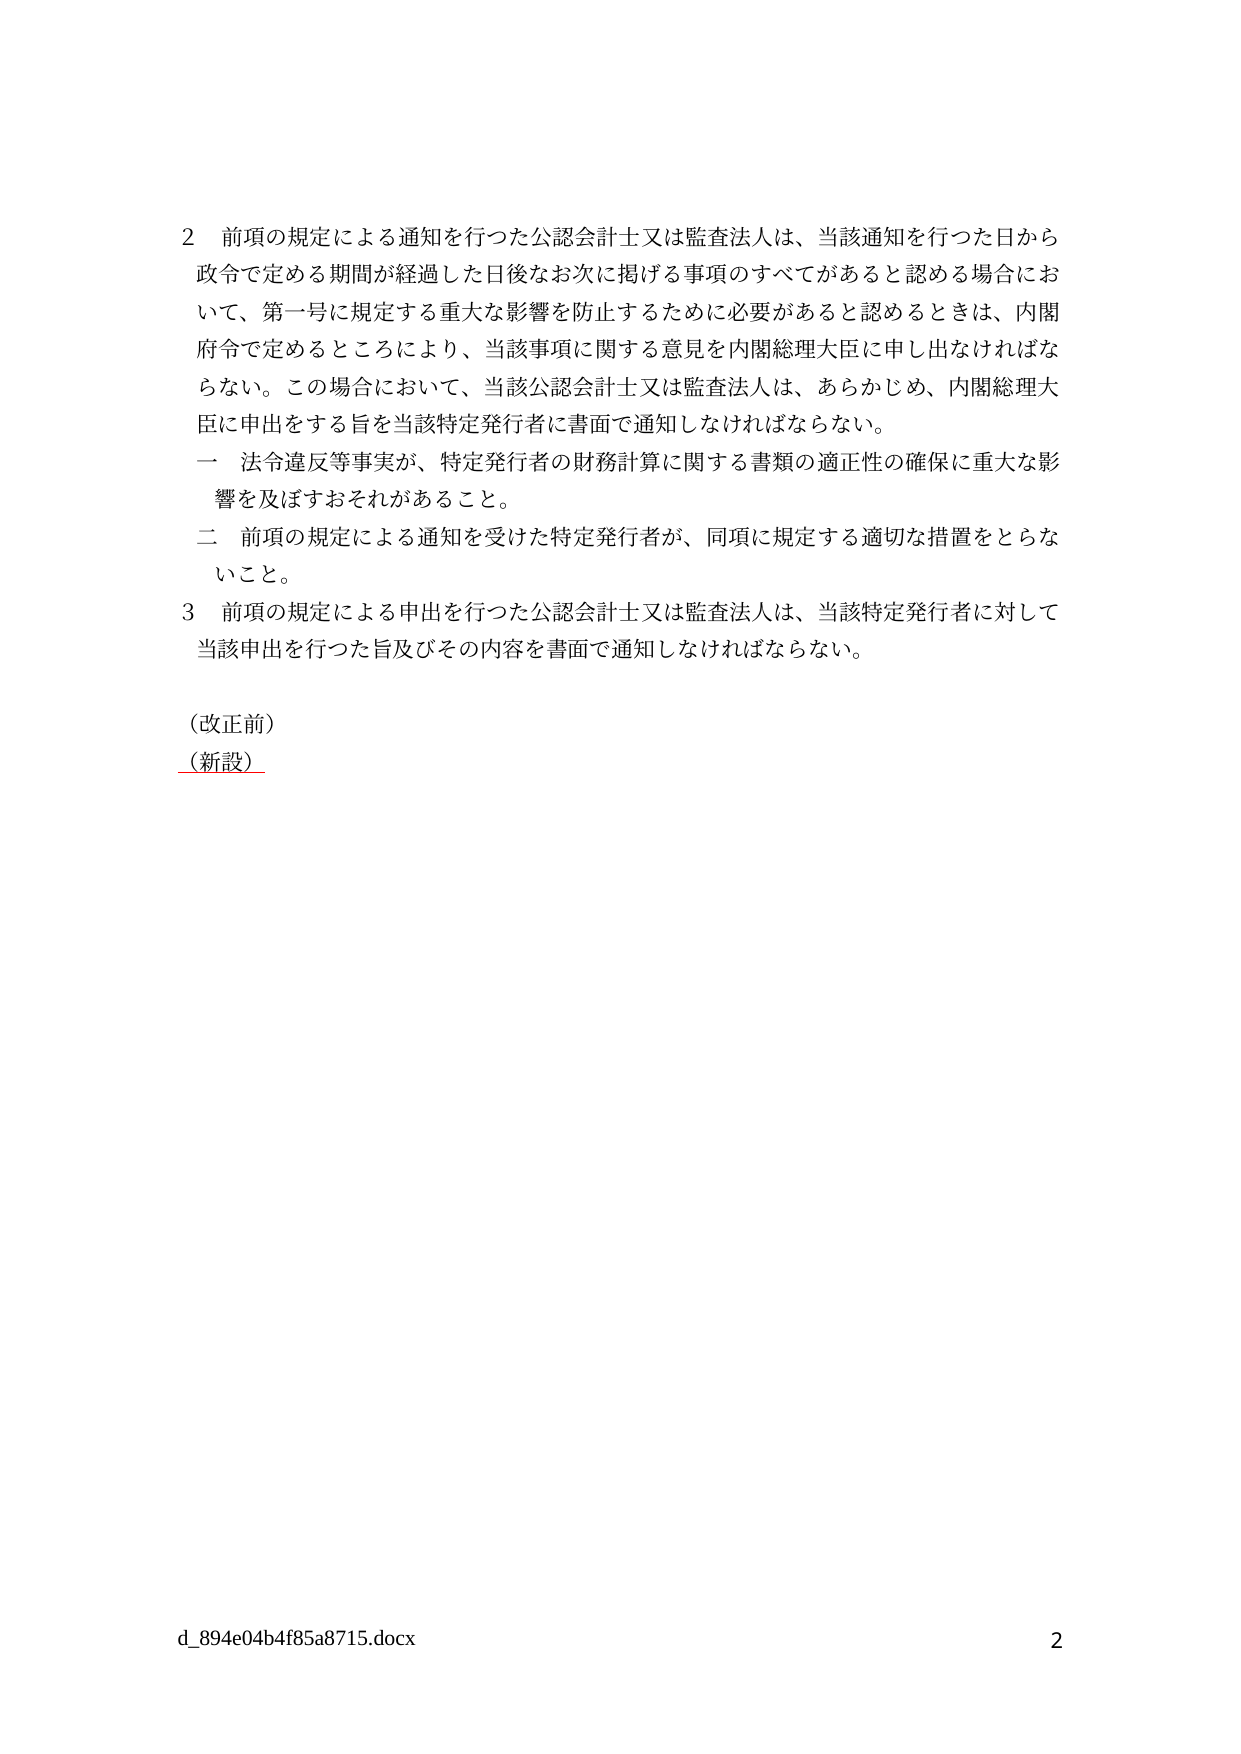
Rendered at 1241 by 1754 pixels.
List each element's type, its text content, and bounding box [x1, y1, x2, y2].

text ２ 前項の規定による通知を行つた公認会計士又は監査法人は、当該通知を行つた日から政令で定める期間が経過した日後なお次に掲げる事項のすべてがあると認める場合において、第一号に規定する重大な影響を防止するために必要があると認めるときは、内閣府令で定めるところにより、当該事項に関する意見を内閣総理大臣に申し出なければならない。この場合において、当該公認会計士又は監査法人は、あらかじめ、内閣総理大臣に申出をする旨を当該特定発行者に書面で通知しなければならない。 [177, 217, 1063, 442]
text （改正前） [177, 704, 1063, 742]
text （新設） [177, 742, 1063, 779]
text ３ 前項の規定による申出を行つた公認会計士又は監査法人は、当該特定発行者に対して当該申出を行つた旨及びその内容を書面で通知しなければならない。 [177, 592, 1063, 667]
text 一 法令違反等事実が、特定発行者の財務計算に関する書類の適正性の確保に重大な影響を及ぼすおそれがあること。 [196, 442, 1063, 517]
text 二 前項の規定による通知を受けた特定発行者が、同項に規定する適切な措置をとらないこと。 [196, 517, 1063, 592]
